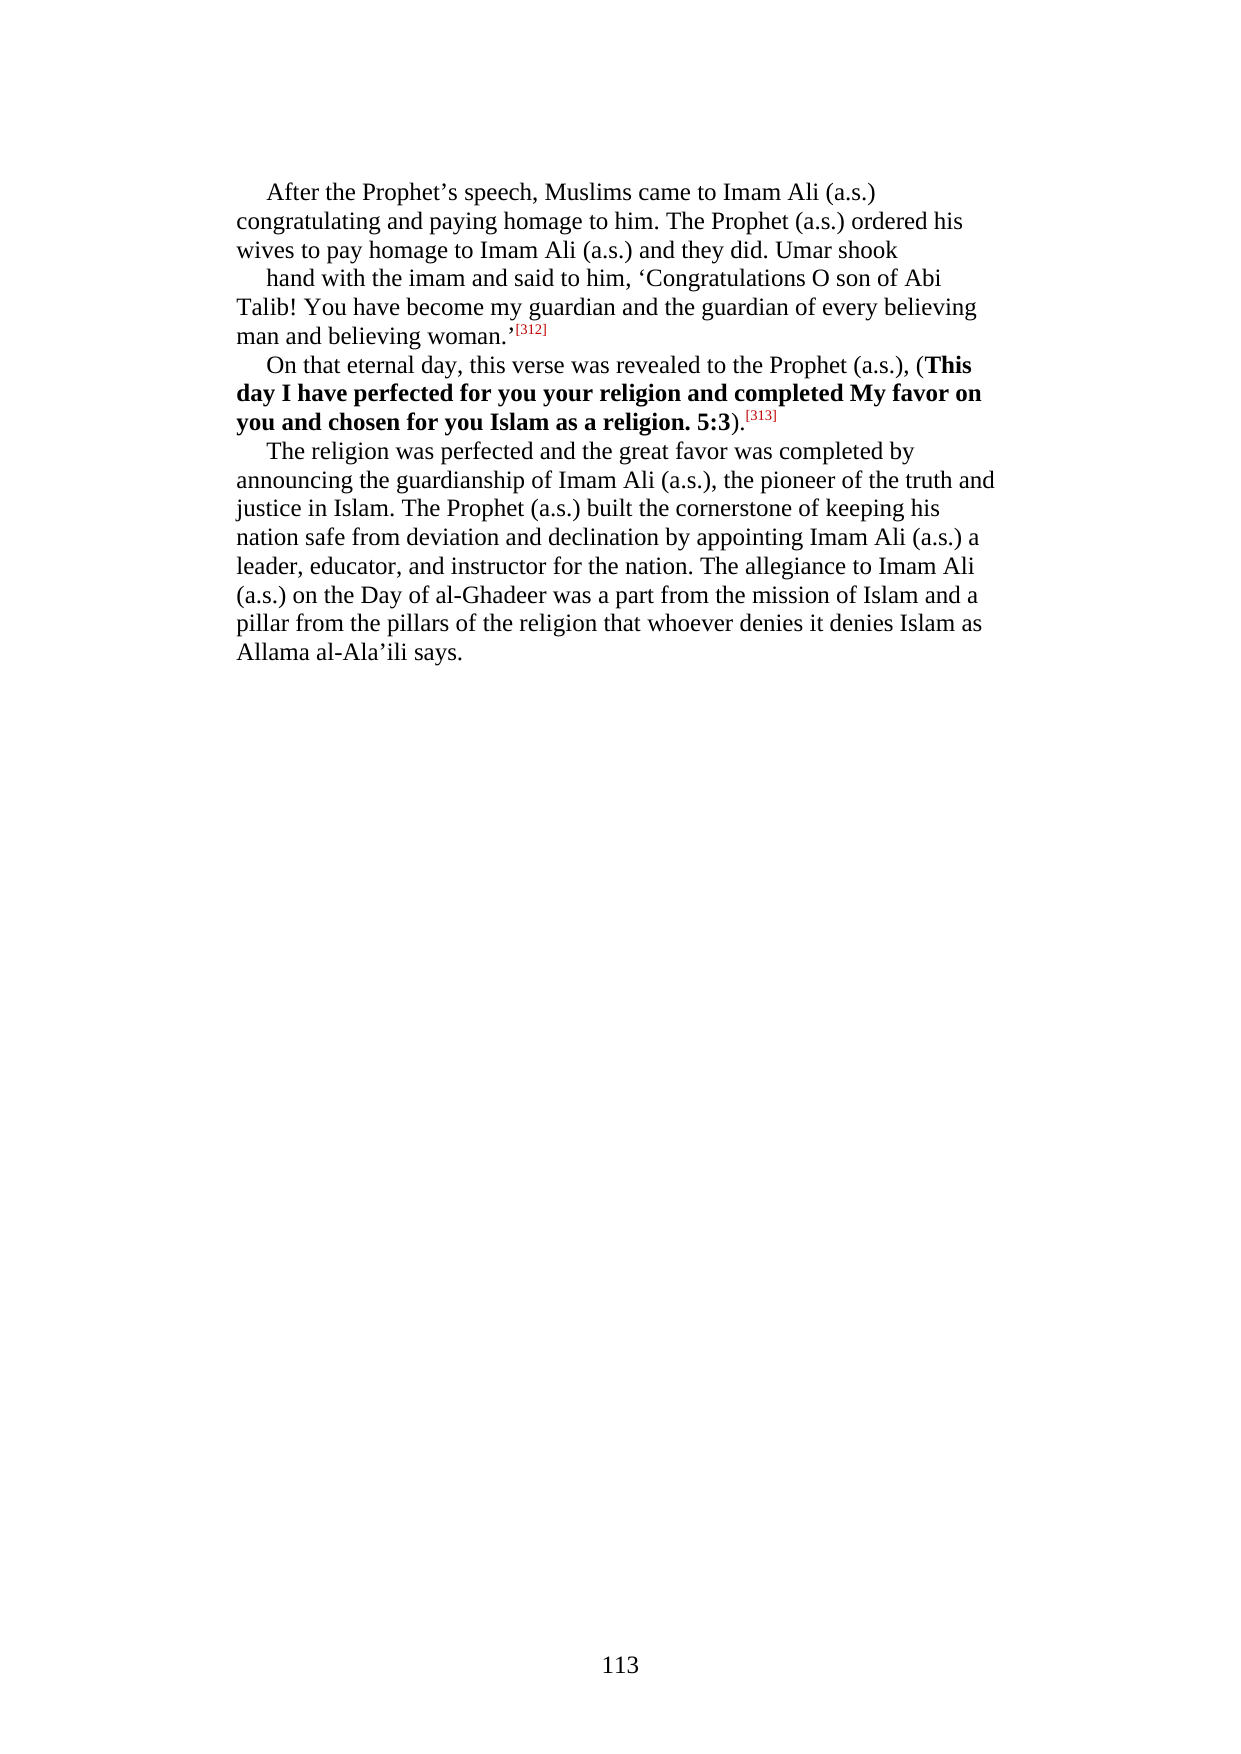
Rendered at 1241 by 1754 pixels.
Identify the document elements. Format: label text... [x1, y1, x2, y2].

text The religion was perfected and the great favor was completed by announcing the guardianship of Imam Ali (a.s.), the pioneer of the truth and justice in Islam. The Prophet (a.s.) built the cornerstone of keeping his nation safe from deviation and declination by appointing Imam Ali (a.s.) a leader, educator, and instructor for the nation. The allegiance to Imam Ali (a.s.) on the Day of al-Ghadeer was a part from the mission of Islam and a pillar from the pillars of the religion that whoever denies it denies Islam as Allama al-Ala’ili says. [236, 436, 1004, 666]
text hand with the imam and said to him, ‘Congratulations O son of Abi Talib! You have become my guardian and the guardian of every believing man and believing woman.’[312] [236, 263, 1004, 350]
text On that eternal day, this verse was revealed to the Prophet (a.s.), (This day I have perfected for you your religion and completed My favor on you and chosen for you Islam as a religion. 5:3).[313] [236, 350, 1004, 436]
text After the Prophet’s speech, Muslims came to Imam Ali (a.s.) congratulating and paying homage to him. The Prophet (a.s.) ordered his wives to pay homage to Imam Ali (a.s.) and they did. Umar shook [236, 177, 1004, 263]
